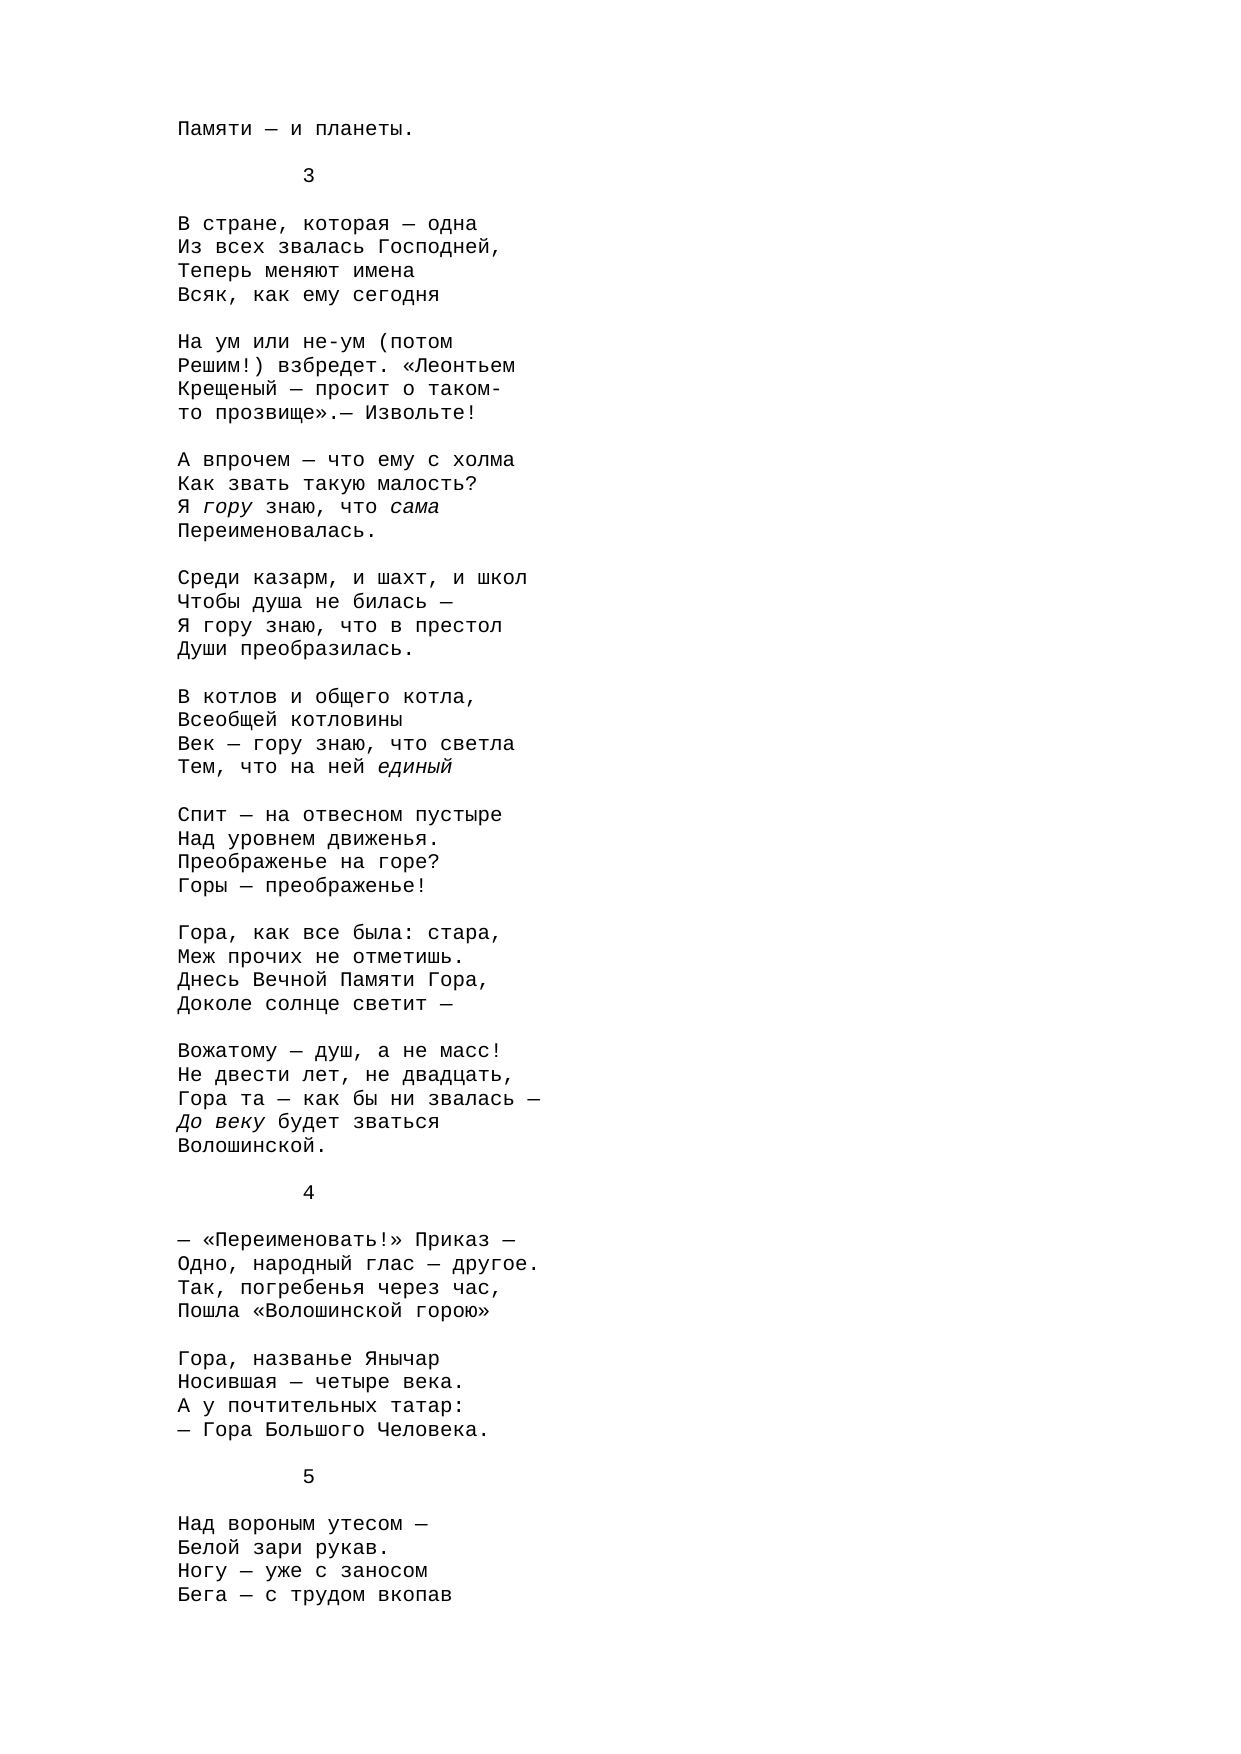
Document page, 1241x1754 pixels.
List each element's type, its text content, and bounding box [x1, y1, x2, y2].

text Меж прочих не отметишь. [177, 946, 1152, 969]
text Так, погребенья через час, [177, 1277, 1152, 1300]
text В котлов и общего котла, [177, 686, 1152, 709]
text Над уровнем движенья. [177, 827, 1152, 851]
text Вожатому — душ, а не масс! [177, 1040, 1152, 1064]
text Преображенье на горе? [177, 851, 1152, 875]
text 3 [177, 165, 1152, 189]
text Спит — на отвесном пустыре [177, 804, 1152, 827]
text Горы — преображенье! [177, 875, 1152, 898]
text Всеобщей котловины [177, 709, 1152, 733]
text Памяти — и планеты. [177, 118, 1152, 142]
text Носившая — четыре века. [177, 1371, 1152, 1395]
text Всяк, как ему сегодня [177, 284, 1152, 307]
text Теперь меняют имена [177, 260, 1152, 284]
text Решим!) взбредет. «Леонтьем [177, 354, 1152, 378]
text Гора та — как бы ни звалась — [177, 1088, 1152, 1111]
text Днесь Вечной Памяти Гора, [177, 969, 1152, 993]
text А у почтительных татар: [177, 1395, 1152, 1419]
text Век — гору знаю, что светла [177, 733, 1152, 757]
text — Гора Большого Человека. [177, 1419, 1152, 1442]
text Переименовалась. [177, 520, 1152, 544]
text Не двести лет, не двадцать, [177, 1064, 1152, 1088]
text Среди казарм, и шахт, и школ [177, 567, 1152, 591]
text А впрочем — что ему с холма [177, 449, 1152, 473]
text Пошла «Волошинской горою» [177, 1300, 1152, 1324]
text На ум или не-ум (потом [177, 331, 1152, 354]
text Белой зари рукав. [177, 1537, 1152, 1561]
text До веку будет зваться [177, 1111, 1152, 1135]
text Гора, как все была: стара, [177, 922, 1152, 946]
text Крещеный — просит о таком- [177, 378, 1152, 402]
text Я гору знаю, что в престол [177, 615, 1152, 638]
text Одно, народный глас — другое. [177, 1253, 1152, 1277]
text Чтобы душа не билась — [177, 591, 1152, 615]
text — «Переименовать!» Приказ — [177, 1229, 1152, 1253]
text Гора, названье Янычар [177, 1348, 1152, 1371]
text Как звать такую малость? [177, 473, 1152, 496]
text Души преобразилась. [177, 638, 1152, 662]
text 5 [177, 1466, 1152, 1489]
text Из всех звалась Господней, [177, 236, 1152, 260]
text Я гору знаю, что сама [177, 496, 1152, 520]
text 4 [177, 1182, 1152, 1206]
text В стране, которая — одна [177, 213, 1152, 236]
text Доколе солнце светит — [177, 993, 1152, 1017]
text то прозвище».— Извольте! [177, 402, 1152, 426]
text Тем, что на ней единый [177, 757, 1152, 780]
text Ногу — уже с заносом [177, 1561, 1152, 1584]
text Над вороным утесом — [177, 1513, 1152, 1537]
text Бега — с трудом вкопав [177, 1584, 1152, 1608]
text Волошинской. [177, 1135, 1152, 1158]
